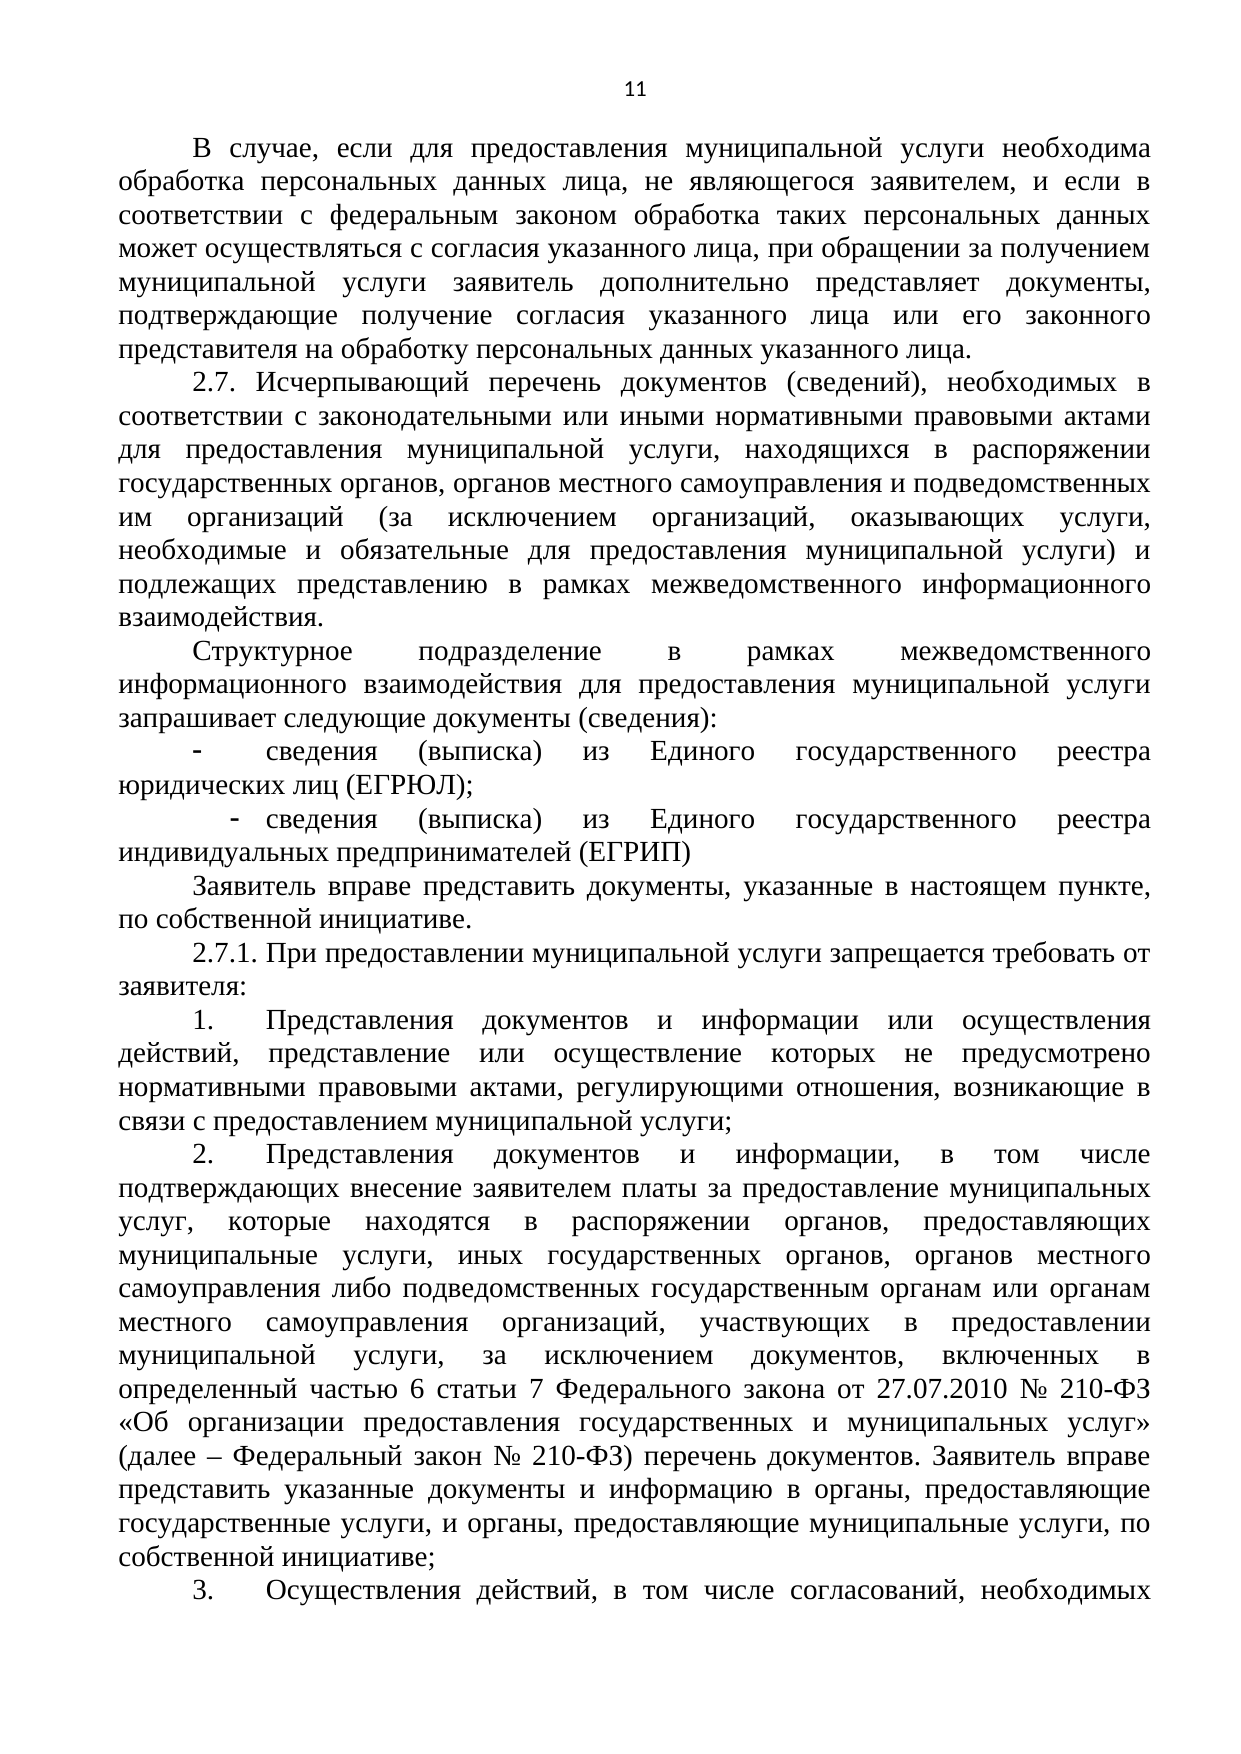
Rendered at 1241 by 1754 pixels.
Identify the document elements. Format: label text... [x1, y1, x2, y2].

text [118, 1572, 1152, 1606]
text 2. Представления документов и информации, в том числе подтверждающих внесение заявителем платы за предоставление муниципальных услуг, которые находятся в распоряжении органов, предоставляющих муниципальные услуги, иных государственных органов, органов местного самоуправления либо подведомственных государственным органам или органам местного самоуправления организаций, участвующих в предоставлении муниципальной услуги, за исключением документов, включенных в определенный частью 6 статьи 7 Федерального закона от 27.07.2010 № 210-ФЗ «Об организации предоставления государственных и муниципальных услуг» (далее – Федеральный закон № 210-ФЗ) перечень документов. Заявитель вправе представить указанные документы и информацию в органы, предоставляющие государственные услуги, и органы, предоставляющие муниципальные услуги, по собственной инициативе; [118, 1136, 1152, 1572]
text Заявитель вправе представить документы, указанные в настоящем пункте, по собственной инициативе. [118, 868, 1152, 935]
text В случае, если для предоставления муниципальной услуги необходима обработка персональных данных лица, не являющегося заявителем, и если в соответствии с федеральным законом обработка таких персональных данных может осуществляться с согласия указанного лица, при обращении за получением муниципальной услуги заявитель дополнительно представляет документы, подтверждающие получение согласия указанного лица или его законного представителя на обработку персональных данных указанного лица. [118, 130, 1152, 364]
text 1. Представления документов и информации или осуществления действий, представление или осуществление которых не предусмотрено нормативными правовыми актами, регулирующими отношения, возникающие в связи с предоставлением муниципальной услуги; [118, 1002, 1152, 1136]
list сведения (выписка) из Единого государственного реестра юридических лиц (ЕГРЮЛ); [118, 733, 1152, 801]
list сведения (выписка) из Единого государственного реестра индивидуальных предпринимателей (ЕГРИП) [118, 801, 1152, 868]
text 2.7.1. При предоставлении муниципальной услуги запрещается требовать от заявителя: [118, 935, 1152, 1002]
text 2.7. Исчерпывающий перечень документов (сведений), необходимых в соответствии с законодательными или иными нормативными правовыми актами для предоставления муниципальной услуги, находящихся в распоряжении государственных органов, органов местного самоуправления и подведомственных им организаций (за исключением организаций, оказывающих услуги, необходимые и обязательные для предоставления муниципальной услуги) и подлежащих представлению в рамках межведомственного информационного взаимодействия. [118, 364, 1152, 633]
text Структурное подразделение в рамках межведомственного информационного взаимодействия для предоставления муниципальной услуги запрашивает следующие документы (сведения): [118, 633, 1152, 733]
